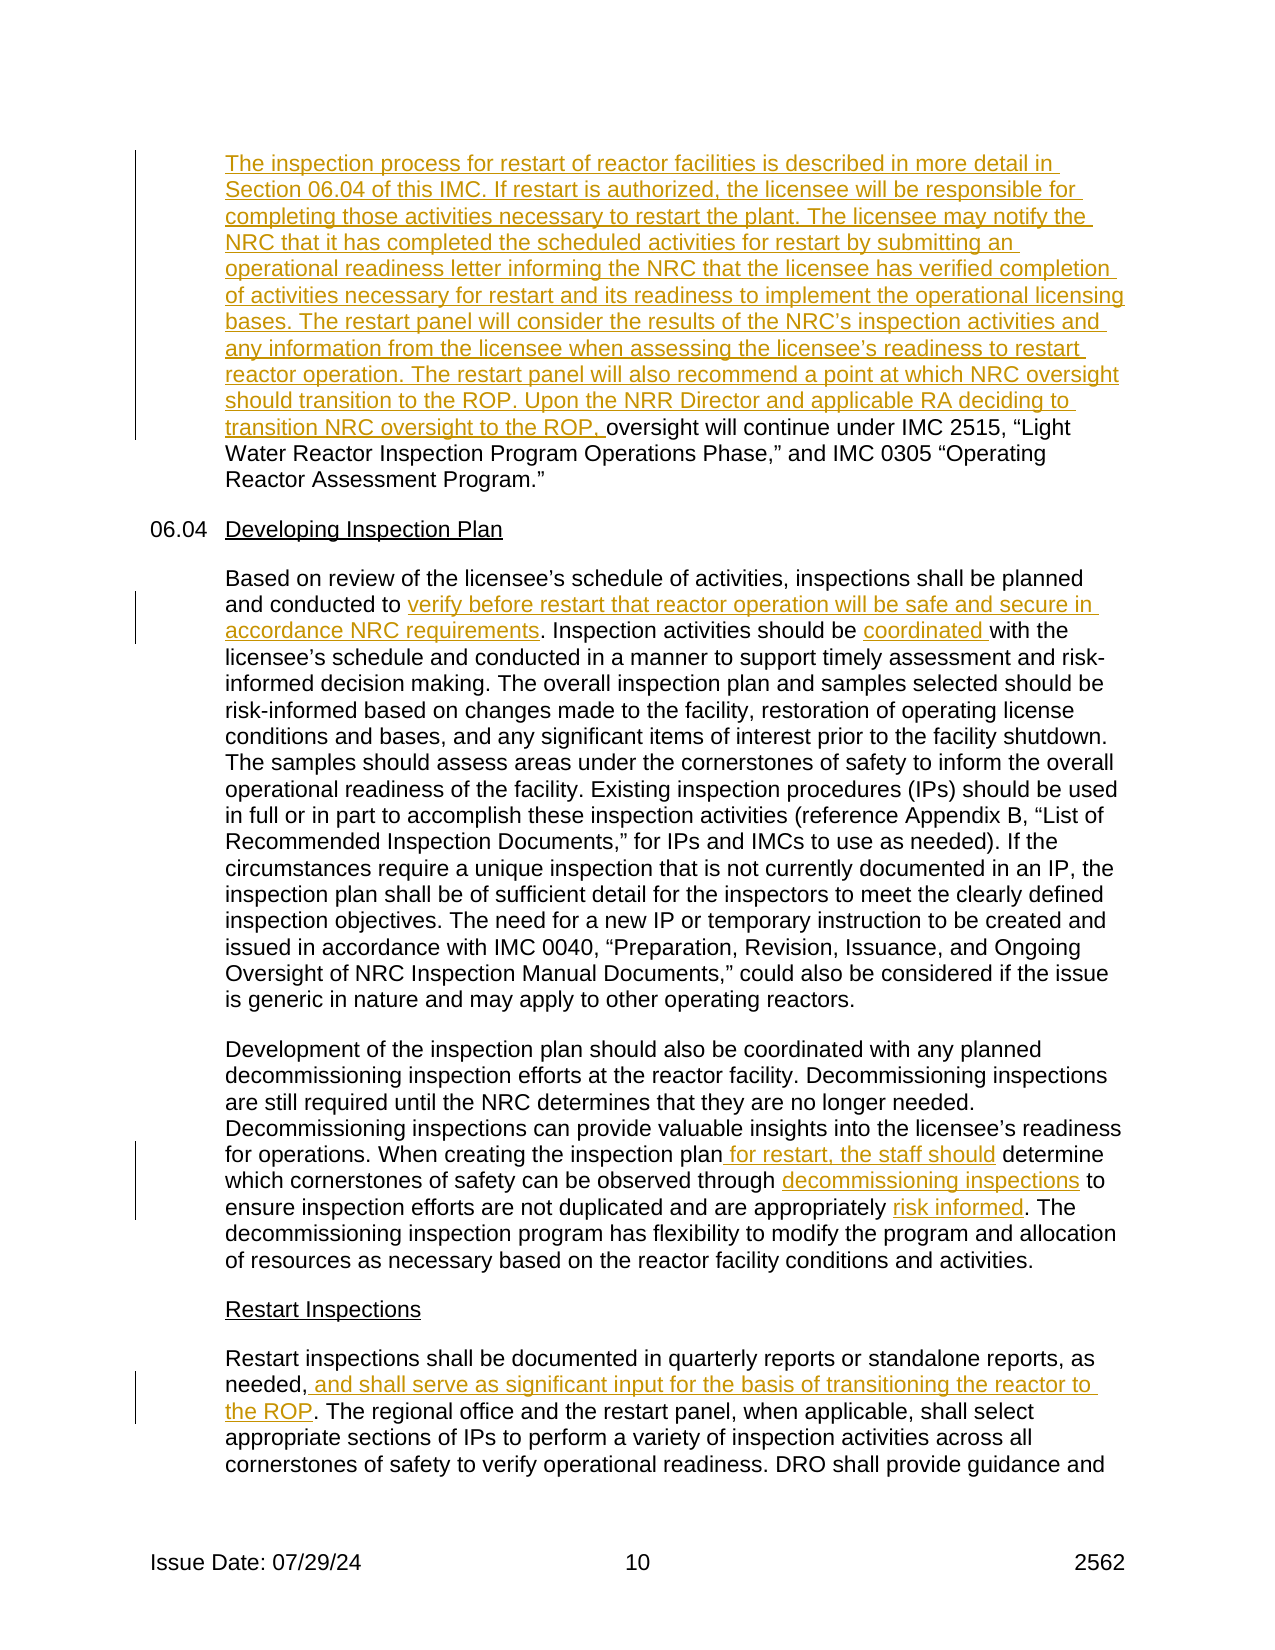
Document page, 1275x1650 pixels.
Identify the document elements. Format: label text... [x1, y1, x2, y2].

text Development of the inspection plan should also be coordinated with any planned decommissioning inspection efforts at the reactor facility. Decommissioning inspections are still required until the NRC determines that they are no longer needed. Decommissioning inspections can provide valuable insights into the licensee’s readiness for operations. When creating the inspection plan determine which cornerstones of safety can be observed through to ensure inspection efforts are not duplicated and are appropriately . The decommissioning inspection program has flexibility to modify the program and allocation of resources as necessary based on the reactor facility conditions and activities. [225, 1036, 1125, 1273]
subtitle 06.04 Developing Inspection Plan [150, 516, 1125, 542]
text Based on review of the licensee’s schedule of activities, inspections shall be planned and conducted to . Inspection activities should be with the licensee’s schedule and conducted in a manner to support timely assessment and risk-informed decision making. The overall inspection plan and samples selected should be risk-informed based on changes made to the facility, restoration of operating license conditions and bases, and any significant items of interest prior to the facility shutdown. The samples should assess areas under the cornerstones of safety to inform the overall operational readiness of the facility. Existing inspection procedures (IPs) should be used in full or in part to accomplish these inspection activities (reference Appendix B, “List of Recommended Inspection Documents,” for IPs and IMCs to use as needed). If the circumstances require a unique inspection that is not currently documented in an IP, the inspection plan shall be of sufficient detail for the inspectors to meet the clearly defined inspection objectives. The need for a new IP or temporary instruction to be created and issued in accordance with IMC 0040, “Preparation, Revision, Issuance, and Ongoing Oversight of NRC Inspection Manual Documents,” could also be considered if the issue is generic in nature and may apply to other operating reactors. [225, 565, 1125, 1013]
text oversight will continue under IMC 2515, “Light Water Reactor Inspection Program Operations Phase,” and IMC 0305 “Operating Reactor Assessment Program.” [225, 306, 1125, 493]
text oversight will continue under IMC 2515, “Light Water Reactor Inspection Program Operations Phase,” and IMC 0305 “Operating Reactor Assessment Program.” [225, 150, 1125, 305]
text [225, 1345, 1125, 1477]
text Restart Inspections [225, 1296, 1125, 1322]
